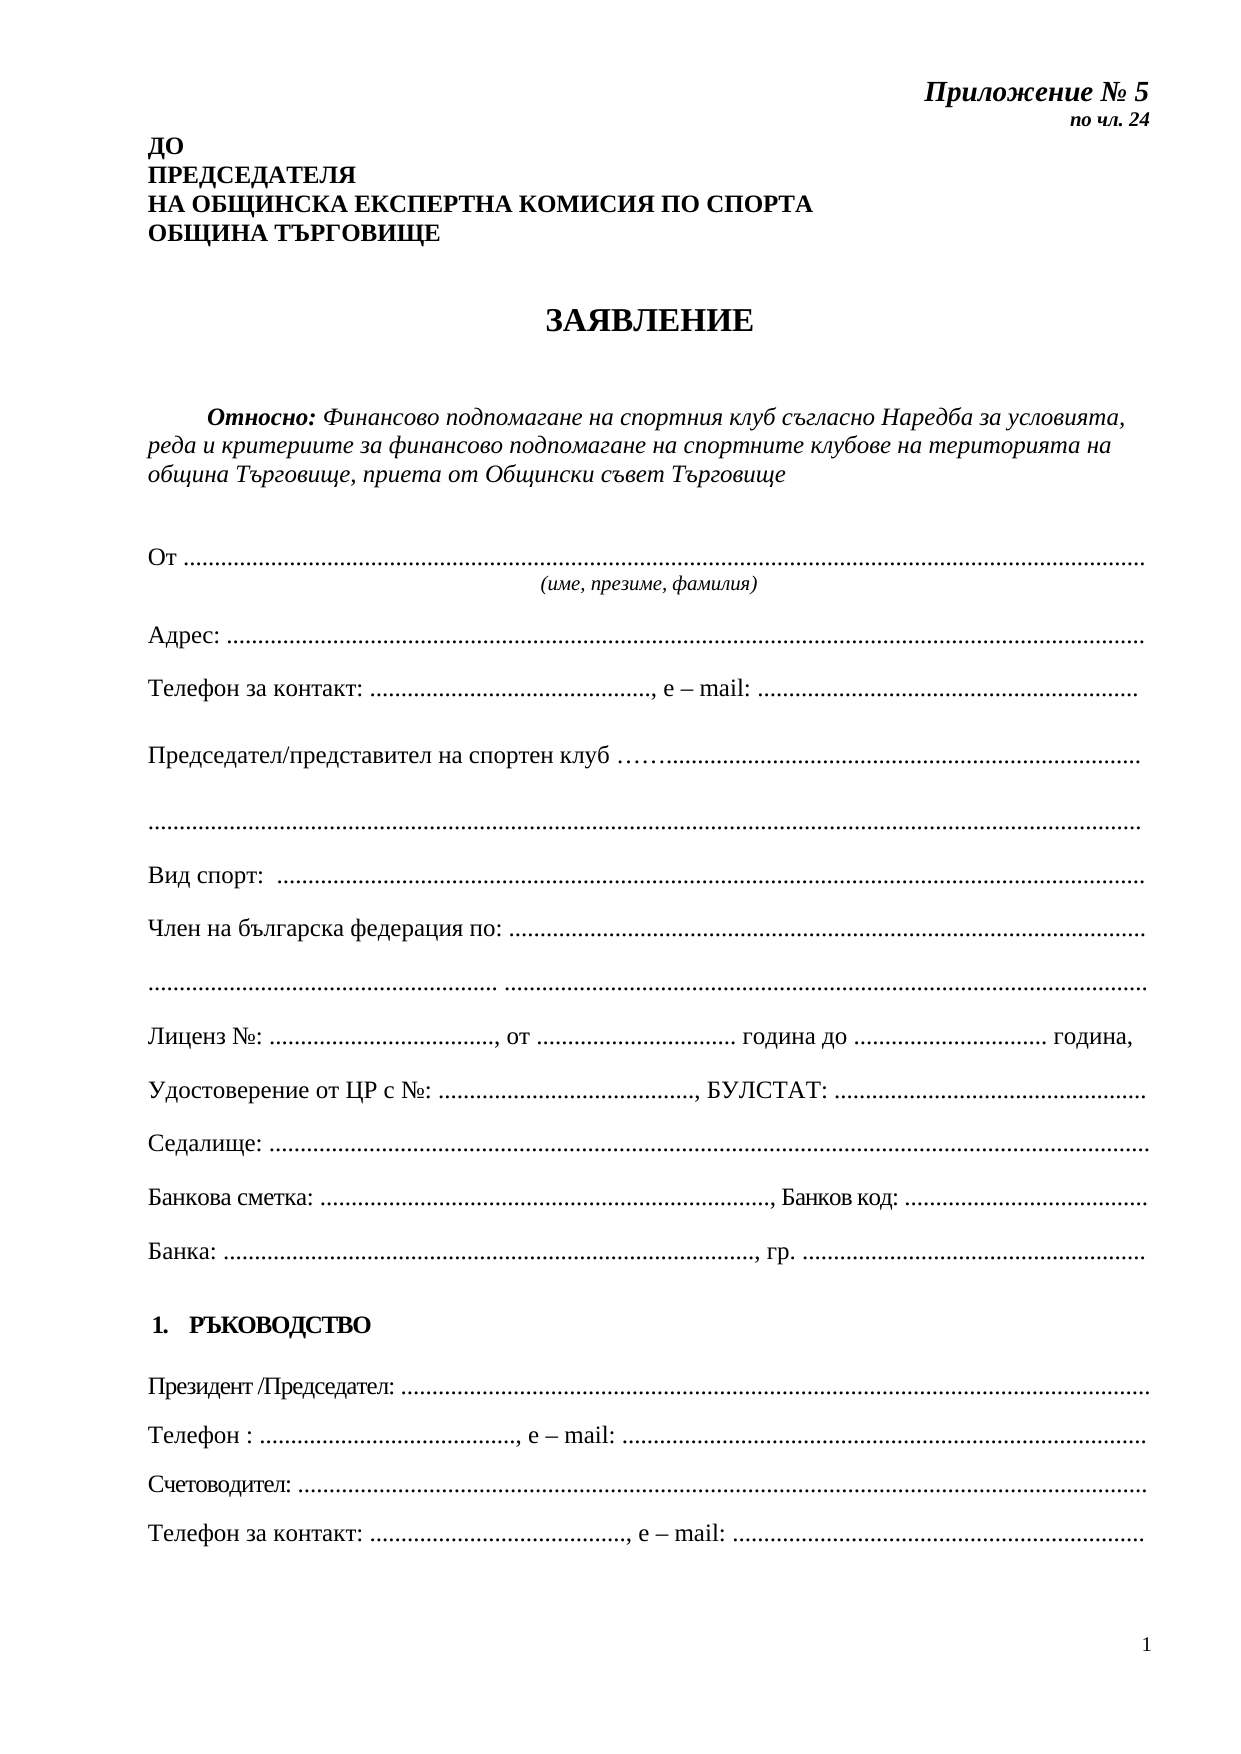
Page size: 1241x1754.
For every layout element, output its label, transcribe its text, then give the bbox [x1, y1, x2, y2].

text ............................................................................................................................................................... [148, 806, 1152, 835]
text ........................................................ ....................................................................................................... [148, 967, 1152, 996]
text Телефон : ........................................., е – mail: .................................................................................... [148, 1404, 1152, 1453]
text От .......................................................................................................................................................... [148, 542, 1152, 571]
text Лиценз №: ...................................., от ................................ година до ............................... година, [148, 1021, 1152, 1050]
text Председател/представител на спортен клуб ……............................................................................ [148, 740, 1152, 768]
text по чл. 24 [148, 107, 1152, 131]
text НА ОБЩИНСКА ЕКСПЕРТНА КОМИСИЯ ПО СПОРТА [148, 189, 1152, 218]
list РЪКОВОДСТВО [151, 1294, 1152, 1343]
text ДО [148, 131, 1152, 160]
text Член на българска федерация по: ...................................................................................................... [148, 913, 1152, 942]
text ЗАЯВЛЕНИЕ [148, 300, 1152, 338]
text Приложение № 5 [148, 74, 1152, 107]
text ОБЩИНА ТЪРГОВИЩЕ [148, 218, 1152, 246]
text Вид спорт: ........................................................................................................................................... [148, 860, 1152, 888]
text Счетоводител: ........................................................................................................................................ [148, 1453, 1152, 1502]
text Седалище: ............................................................................................................................................. [148, 1128, 1152, 1157]
text Телефон за контакт: ........................................., е – mail: .................................................................. [148, 1502, 1152, 1551]
text Банкова сметка: ........................................................................, Банков код: ....................................... [148, 1182, 1152, 1211]
text Удостоверение от ЦР с №: ........................................., БУЛСТАТ: .................................................. [148, 1075, 1152, 1103]
text (име, презиме, фамилия) [148, 571, 1152, 595]
text Телефон за контакт: ............................................., е – mail: ............................................................. [148, 673, 1152, 702]
text Банка: ....................................................................................., гр. ....................................................... [148, 1236, 1152, 1265]
text ПРЕДСЕДАТЕЛЯ [148, 160, 1152, 189]
text Адрес: ................................................................................................................................................... [148, 620, 1152, 648]
text Президент /Председател: ........................................................................................................................ [148, 1355, 1152, 1404]
text Относно: Финансово подпомагане на спортния клуб съгласно Наредба за условията, реда и критериите за финансово подпомагане на спортните клубове на територията на община Търговище, приета от Общински съвет Търговище [148, 402, 1152, 488]
